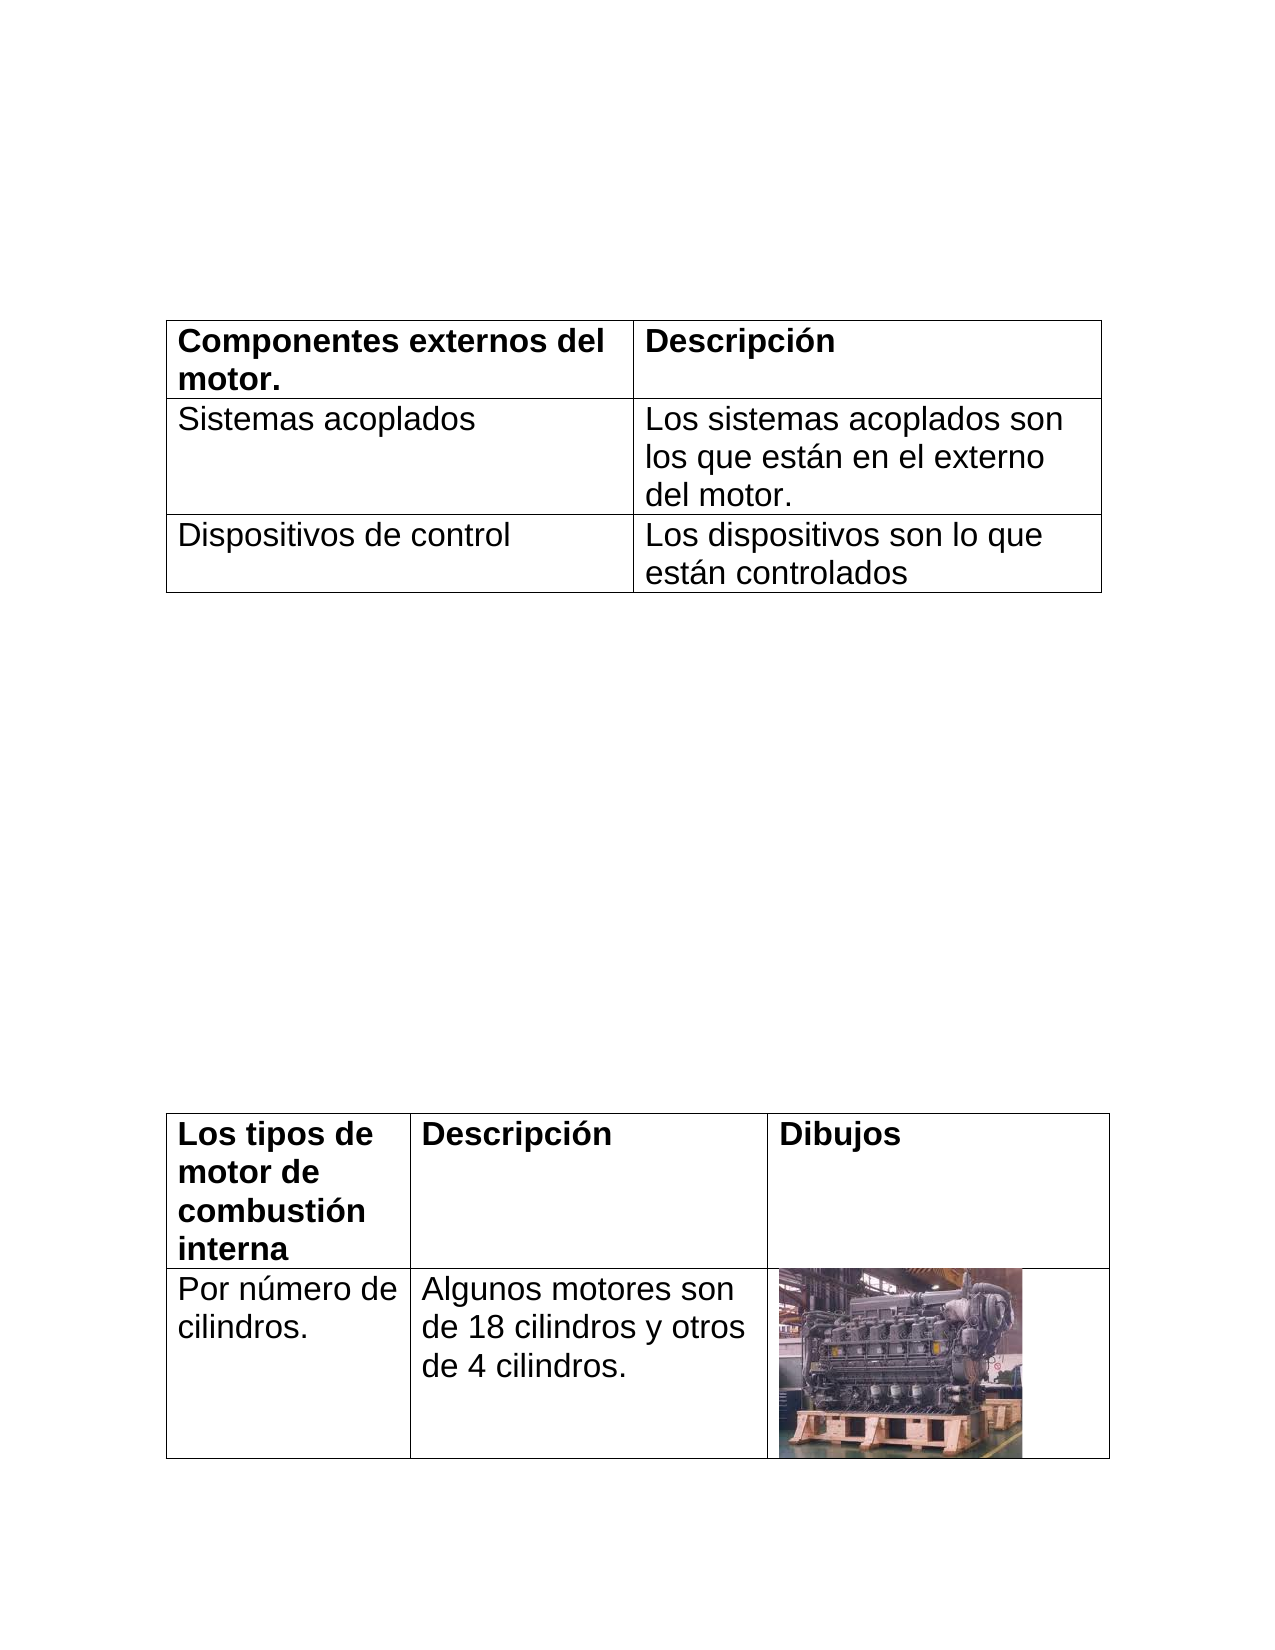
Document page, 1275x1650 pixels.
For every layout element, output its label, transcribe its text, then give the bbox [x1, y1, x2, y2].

table_cell [1023, 1269, 1109, 1458]
table_cell Por número de cilindros. [167, 1269, 410, 1458]
table_cell Dispositivos de control [167, 515, 633, 592]
table_header Los tipos de motor de combustión interna [167, 1114, 410, 1268]
table_cell Los sistemas acoplados son los que están en el externo del motor. [634, 399, 1101, 514]
table_cell Sistemas acoplados [167, 399, 633, 514]
table_header Descripción [634, 321, 1101, 398]
table_header Componentes externos del motor. [167, 321, 633, 398]
table_header Descripción [411, 1114, 767, 1268]
table_header Dibujos [768, 1114, 1109, 1268]
table_cell Algunos motores son de 18 cilindros y otros de 4 cilindros. [411, 1269, 767, 1458]
picture [779, 1268, 1023, 1458]
table_cell [768, 1269, 779, 1458]
table_cell Los dispositivos son lo que están controlados [634, 515, 1101, 592]
